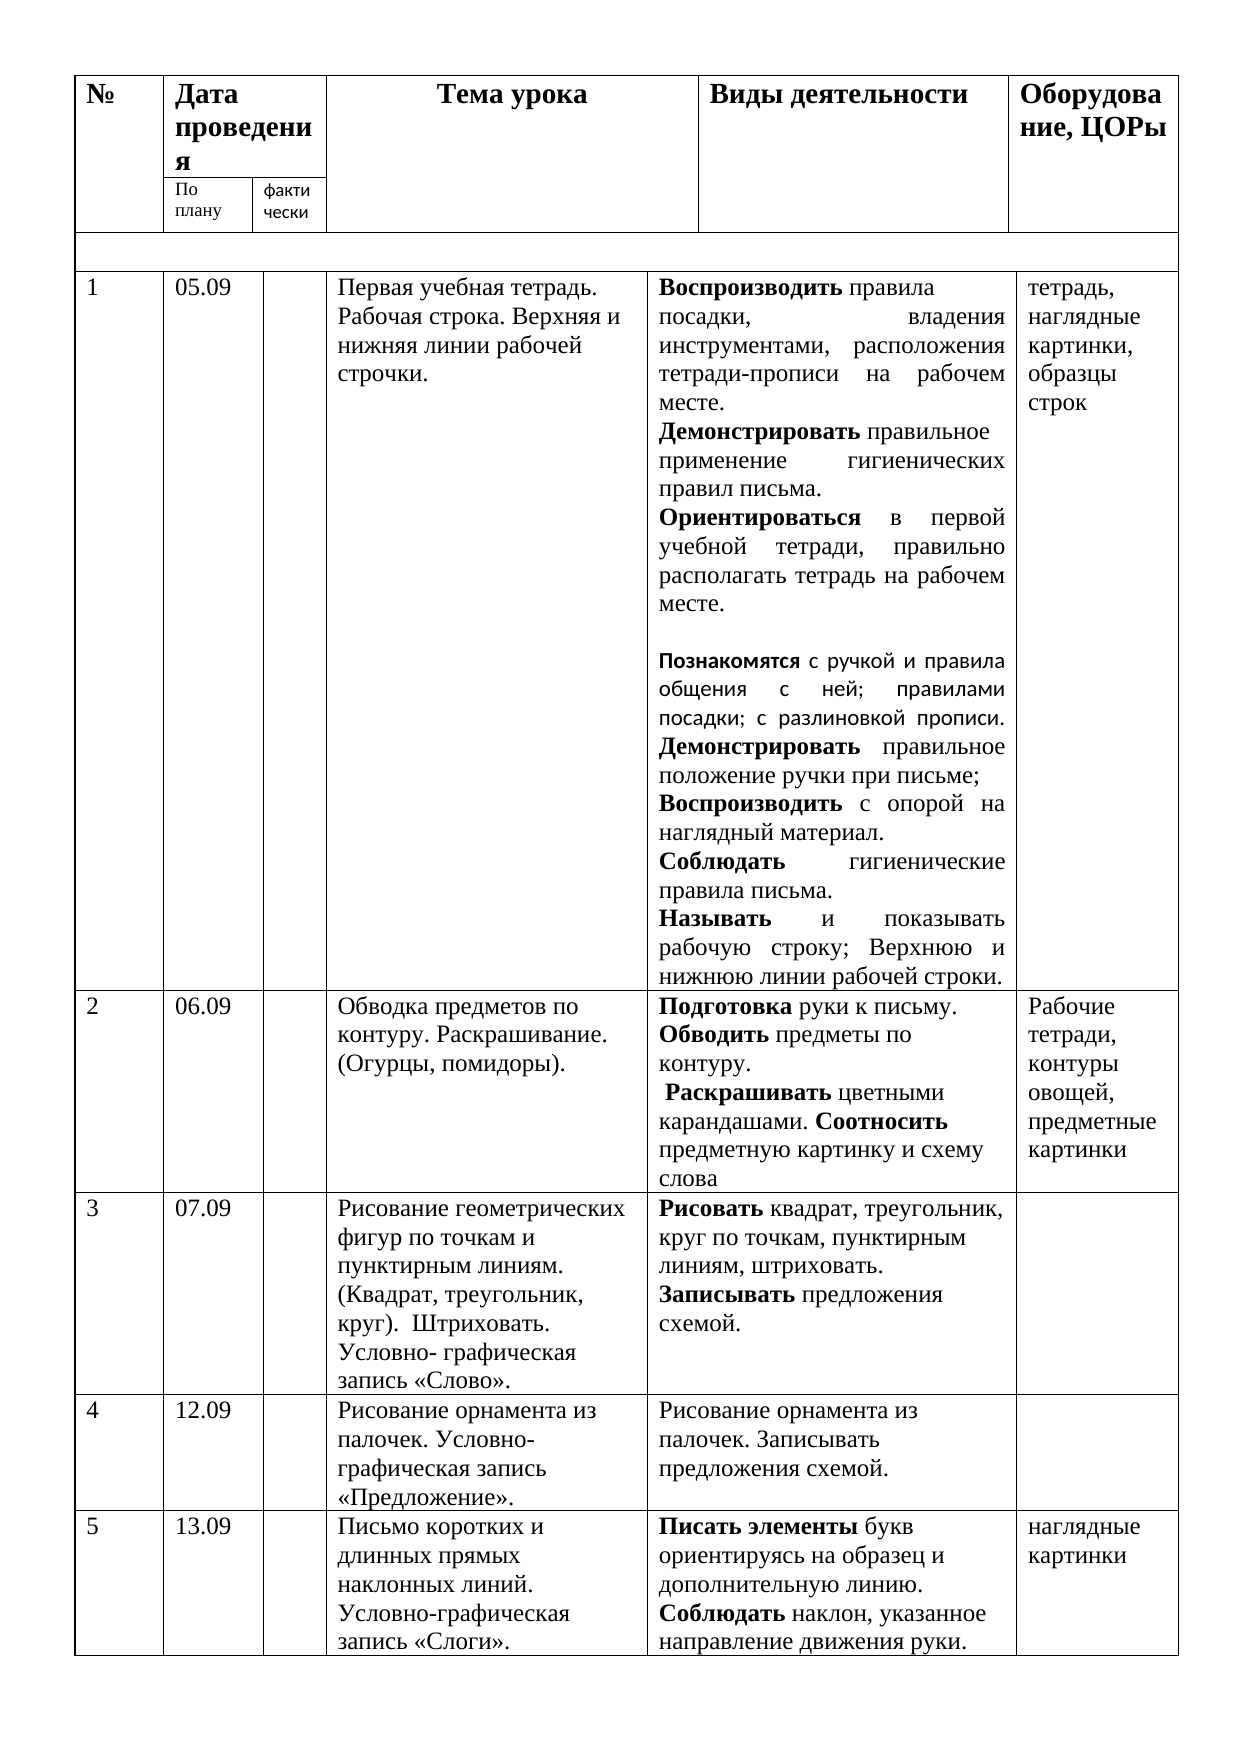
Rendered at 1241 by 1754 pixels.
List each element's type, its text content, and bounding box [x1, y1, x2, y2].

table_header № [76, 76, 163, 232]
table_cell [264, 1511, 326, 1655]
table_cell 4 [76, 1395, 163, 1510]
table_cell [264, 991, 326, 1192]
table_header Дата проведения [164, 76, 326, 177]
table_cell [76, 233, 1178, 271]
table_cell 3 [76, 1193, 163, 1394]
table_cell 1 [76, 272, 163, 990]
table_cell 13.09 [164, 1511, 263, 1655]
table_cell 2 [76, 991, 163, 1192]
table_cell 12.09 [164, 1395, 263, 1510]
table_cell Подготовка руки к письму. Обводить предметы по контуру. Раскрашивать цветными карандашами. Соотносить предметную картинку и схему слова [648, 991, 1016, 1192]
table_cell Обводка предметов по контуру. Раскрашивание. (Огурцы, помидоры). [327, 991, 647, 1192]
table_cell Воспроизводить правила посадки, владения инструментами, расположения тетради-прописи на рабочем месте. Демонстрировать правильное применение гигиенических правил письма. Ориентироваться в первой учебной тетради, правильно располагать тетрадь на рабочем месте. Познакомятся с ручкой и правила общения с ней; правилами посадки; с разлиновкой прописи. Демонстрировать правильное положение ручки при письме; Воспроизводить с опорой на наглядный материал. Соблюдать гигиенические правила письма. Называть и показывать рабочую строку; Верхнюю и нижнюю линии рабочей строки. [648, 272, 1016, 990]
table_cell Первая учебная тетрадь. Рабочая строка. Верхняя и нижняя линии рабочей строчки. [327, 272, 647, 990]
table_cell Рисование геометрических фигур по точкам и пунктирным линиям. (Квадрат, треугольник, круг). Штриховать. Условно- графическая запись «Слово». [327, 1193, 647, 1394]
table_cell [264, 272, 326, 990]
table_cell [648, 1511, 1016, 1655]
table_cell [1017, 1395, 1178, 1510]
table_cell По плану [164, 178, 252, 232]
table_cell наглядные картинки [1017, 1511, 1178, 1655]
table_cell 05.09 [164, 272, 263, 990]
table_header Оборудование, ЦОРы [1009, 76, 1178, 232]
table_cell [264, 1193, 326, 1394]
table_cell 06.09 [164, 991, 263, 1192]
table_cell 5 [76, 1511, 163, 1655]
table_header Виды деятельности [699, 76, 1008, 232]
table_cell Рисование орнамента из палочек. Записывать предложения схемой. [648, 1395, 1016, 1510]
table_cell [327, 1511, 647, 1655]
table_header Тема урока [327, 76, 698, 232]
table_cell 07.09 [164, 1193, 263, 1394]
table_cell [264, 1395, 326, 1510]
table_cell Рисовать квадрат, треугольник, круг по точкам, пунктирным линиям, штриховать. Записывать предложения схемой. [648, 1193, 1016, 1394]
table_cell Рисование орнамента из палочек. Условно-графическая запись «Предложение». [327, 1395, 647, 1510]
table_cell [1017, 1193, 1178, 1394]
table_cell фактически [253, 178, 326, 232]
table_cell Рабочие тетради, контуры овощей, предметные картинки [1017, 991, 1178, 1192]
table_cell тетрадь, наглядные картинки, образцы строк [1017, 272, 1178, 990]
